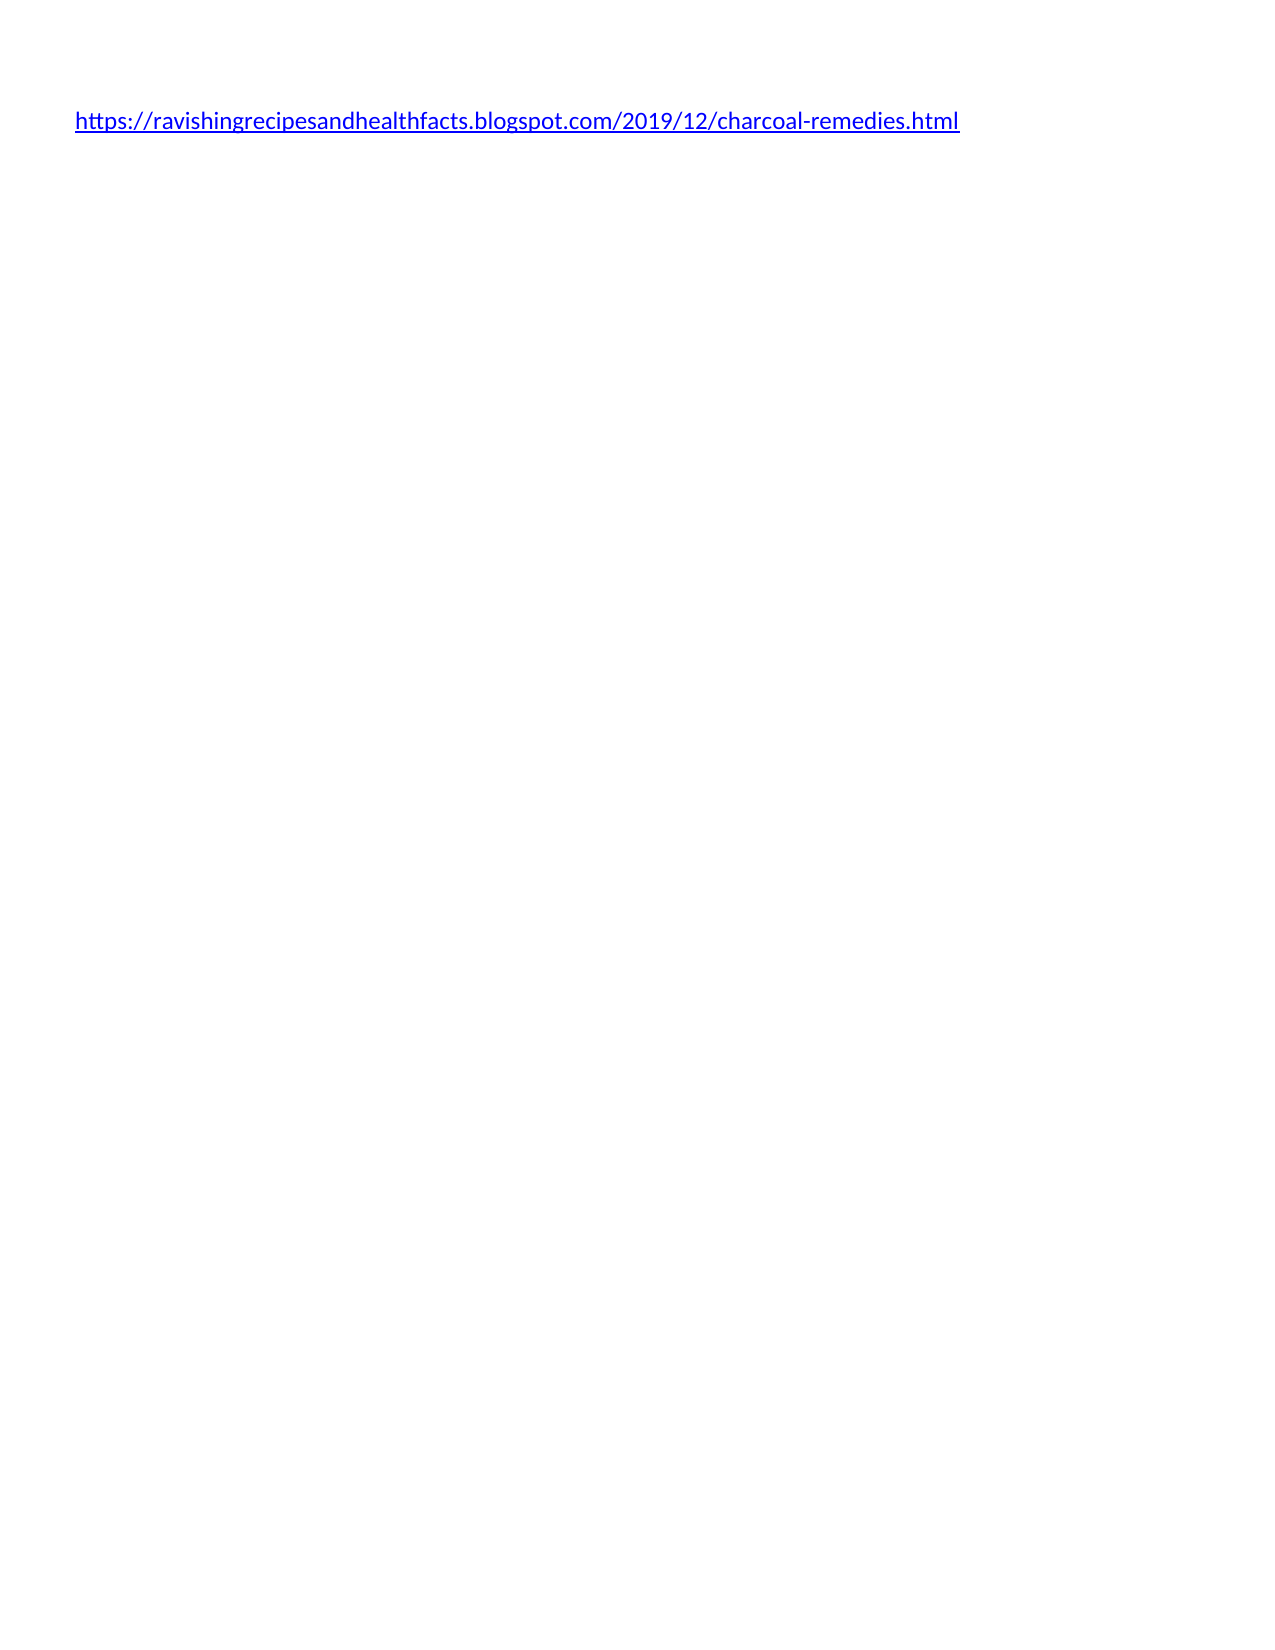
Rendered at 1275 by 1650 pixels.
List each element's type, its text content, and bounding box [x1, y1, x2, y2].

text https://ravishingrecipesandhealthfacts.blogspot.com/2019/12/charcoal-remedies.html [75, 106, 1200, 136]
